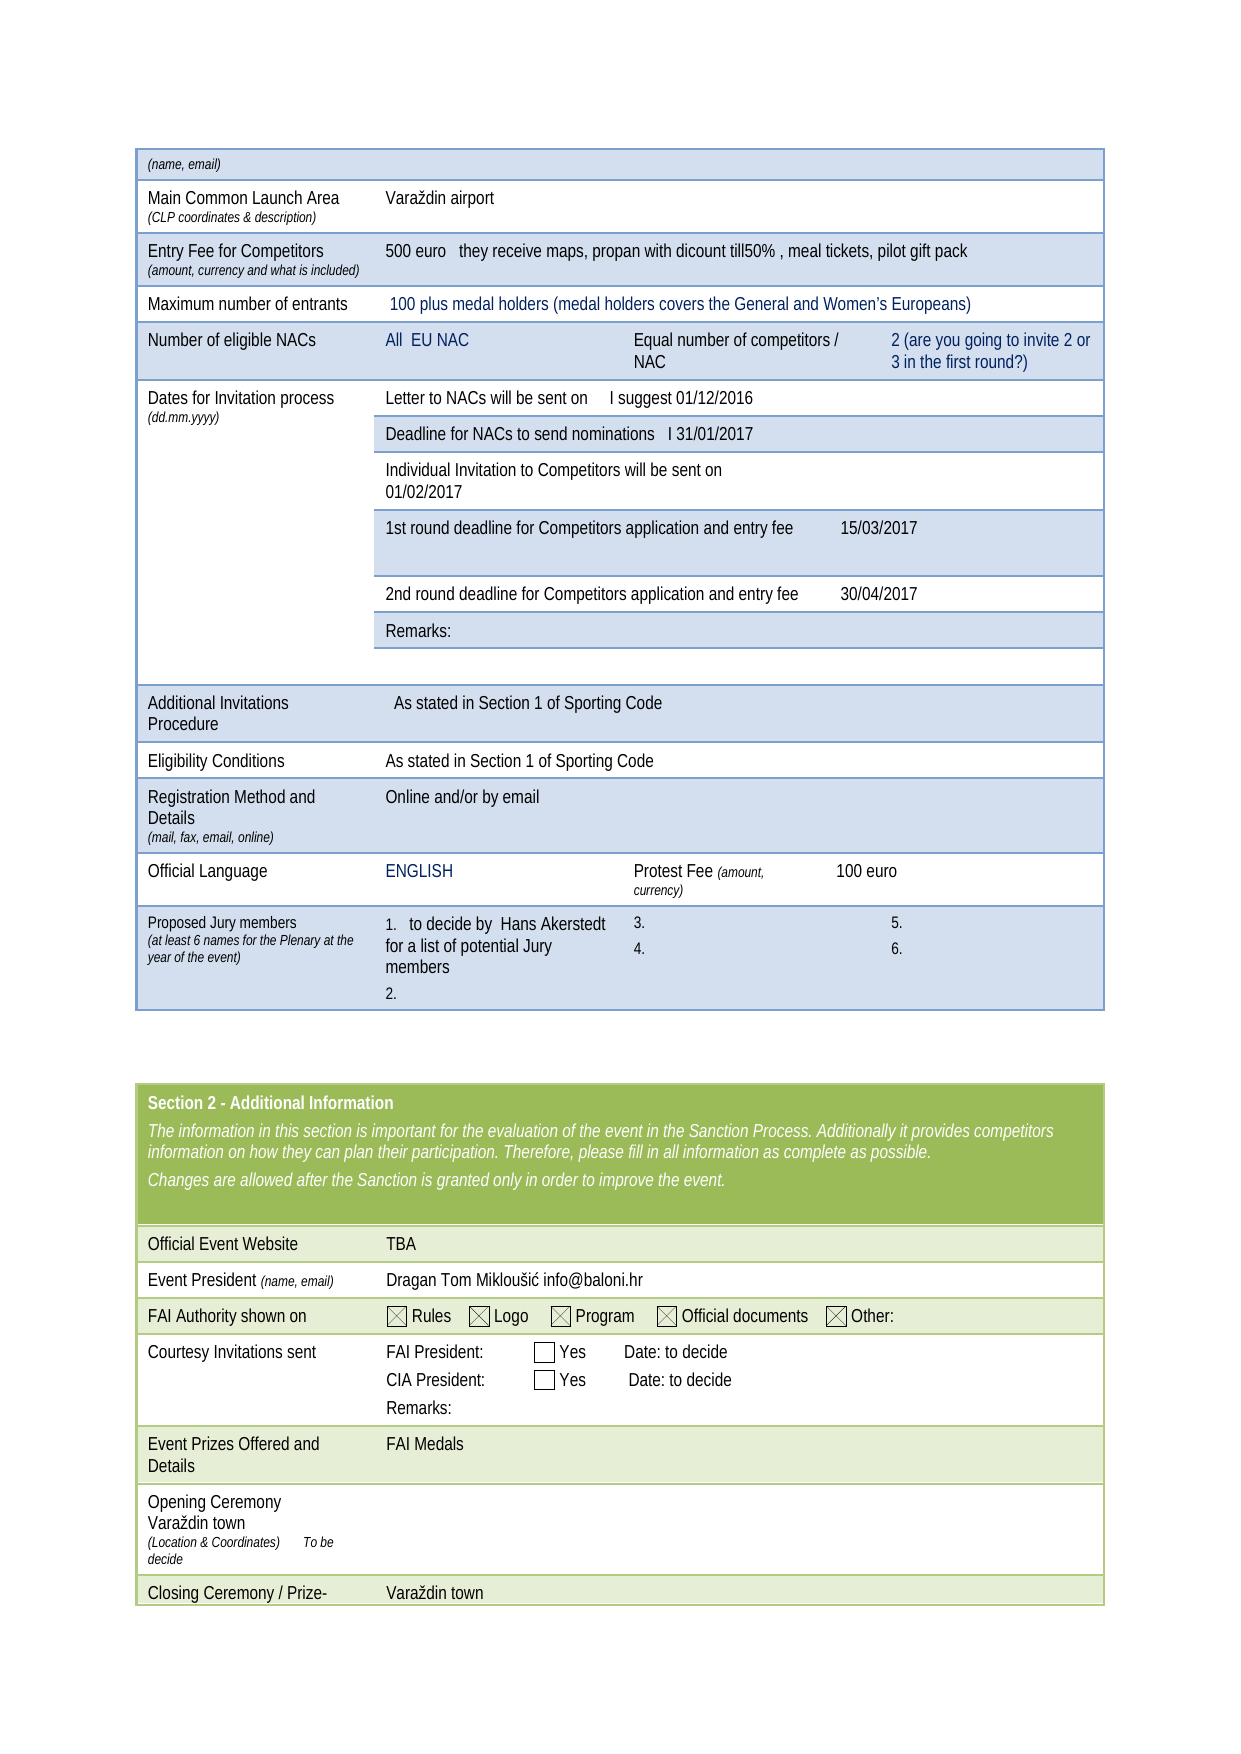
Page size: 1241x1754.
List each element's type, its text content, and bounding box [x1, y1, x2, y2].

table_cell As stated in Section 1 of Sporting Code [374, 743, 1103, 777]
table_cell Equal number of competitors / NAC [622, 323, 880, 379]
table_cell [825, 417, 1103, 451]
table_cell 500 euro they receive maps, propan with dicount till50% , meal tickets, pilot gift pack [374, 234, 1103, 285]
table_cell Varaždin town [375, 1576, 1103, 1603]
table_cell Event Prizes Offered and Details [138, 1427, 375, 1482]
table_cell Entry Fee for Competitors (amount, currency and what is included) [138, 234, 374, 285]
table_cell FAI President: Yes Date: to decide CIA President: Yes Date: to decide Remarks: [375, 1335, 1103, 1425]
table_cell Opening Ceremony Varaždin town (Location & Coordinates) To be decide [138, 1485, 375, 1574]
table_cell Deadline for NACs to send nominations I 31/01/2017 [374, 417, 825, 451]
table_cell Individual Invitation to Competitors will be sent on 01/02/2017 [374, 453, 825, 509]
table_cell 3. 4. [622, 907, 880, 1009]
table_cell Maximum number of entrants [138, 287, 374, 321]
table_cell Additional Invitations Procedure [138, 686, 374, 741]
table_cell Dragan Tom Mikloušić info@baloni.hr [375, 1263, 1103, 1297]
table_cell All EU NAC [374, 323, 622, 379]
table_cell Eligibility Conditions [138, 743, 374, 777]
table_header Section 2 - Additional Information The information in this section is important for the evaluation of the event in the Sanction Process. Additionally it provides competitors information on how they can plan their participation. Therefore, please fill in all information as complete as possible. Changes are allowed after the Sanction is granted only in order to improve the event. [138, 1085, 1103, 1224]
table_cell 2nd round deadline for Competitors application and entry fee [374, 577, 825, 611]
table_cell 1st round deadline for Competitors application and entry fee [374, 511, 825, 575]
table_cell 2 (are you going to invite 2 or 3 in the first round?) [880, 323, 1103, 379]
table_cell [825, 613, 1103, 647]
table_cell ENGLISH [374, 854, 622, 905]
table_cell Proposed Jury members (at least 6 names for the Plenary at the year of the event) [138, 907, 374, 1009]
table_cell TBA [374, 150, 1103, 179]
table_cell 1. to decide by Hans Akerstedt for a list of potential Jury members 2. [374, 907, 622, 1009]
table_cell 15/03/2017 [825, 511, 1103, 575]
table_cell Courtesy Invitations sent [138, 1335, 375, 1425]
table_cell As stated in Section 1 of Sporting Code [374, 686, 1103, 741]
table_cell FAI Medals [375, 1427, 1103, 1482]
table_cell [825, 453, 1103, 509]
table_cell Letter to NACs will be sent on I suggest 01/12/2016 [374, 381, 825, 415]
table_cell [138, 1576, 375, 1603]
table_cell 100 plus medal holders (medal holders covers the General and Women’s Europeans) [374, 287, 1103, 321]
table_cell [825, 381, 1103, 415]
table_cell Main Common Launch Area (CLP coordinates & description) [138, 181, 374, 232]
table_cell Event President (name, email) [138, 1263, 375, 1297]
table_cell 5. 6. [880, 907, 1103, 1009]
table_cell Official Language [138, 854, 374, 905]
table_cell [138, 150, 374, 179]
table_cell TBA [375, 1227, 1103, 1261]
table_cell Protest Fee (amount, currency) [622, 854, 825, 905]
table_cell Registration Method and Details (mail, fax, email, online) [138, 779, 374, 852]
table_cell FAI Authority shown on [138, 1299, 375, 1333]
table_cell [375, 1485, 1103, 1574]
table_cell Online and/or by email [374, 779, 1103, 852]
table_cell 100 euro [825, 854, 1103, 905]
table_cell Varaždin airport [374, 181, 1103, 232]
table_cell [374, 649, 1103, 683]
table_cell Official Event Website [138, 1227, 375, 1261]
table_cell Dates for Invitation process (dd.mm.yyyy) [138, 381, 374, 683]
table_cell Remarks: [374, 613, 825, 647]
table_cell 30/04/2017 [825, 577, 1103, 611]
table_cell Rules Logo Program Official documents Other: [375, 1299, 1103, 1333]
table_cell Number of eligible NACs [138, 323, 374, 379]
